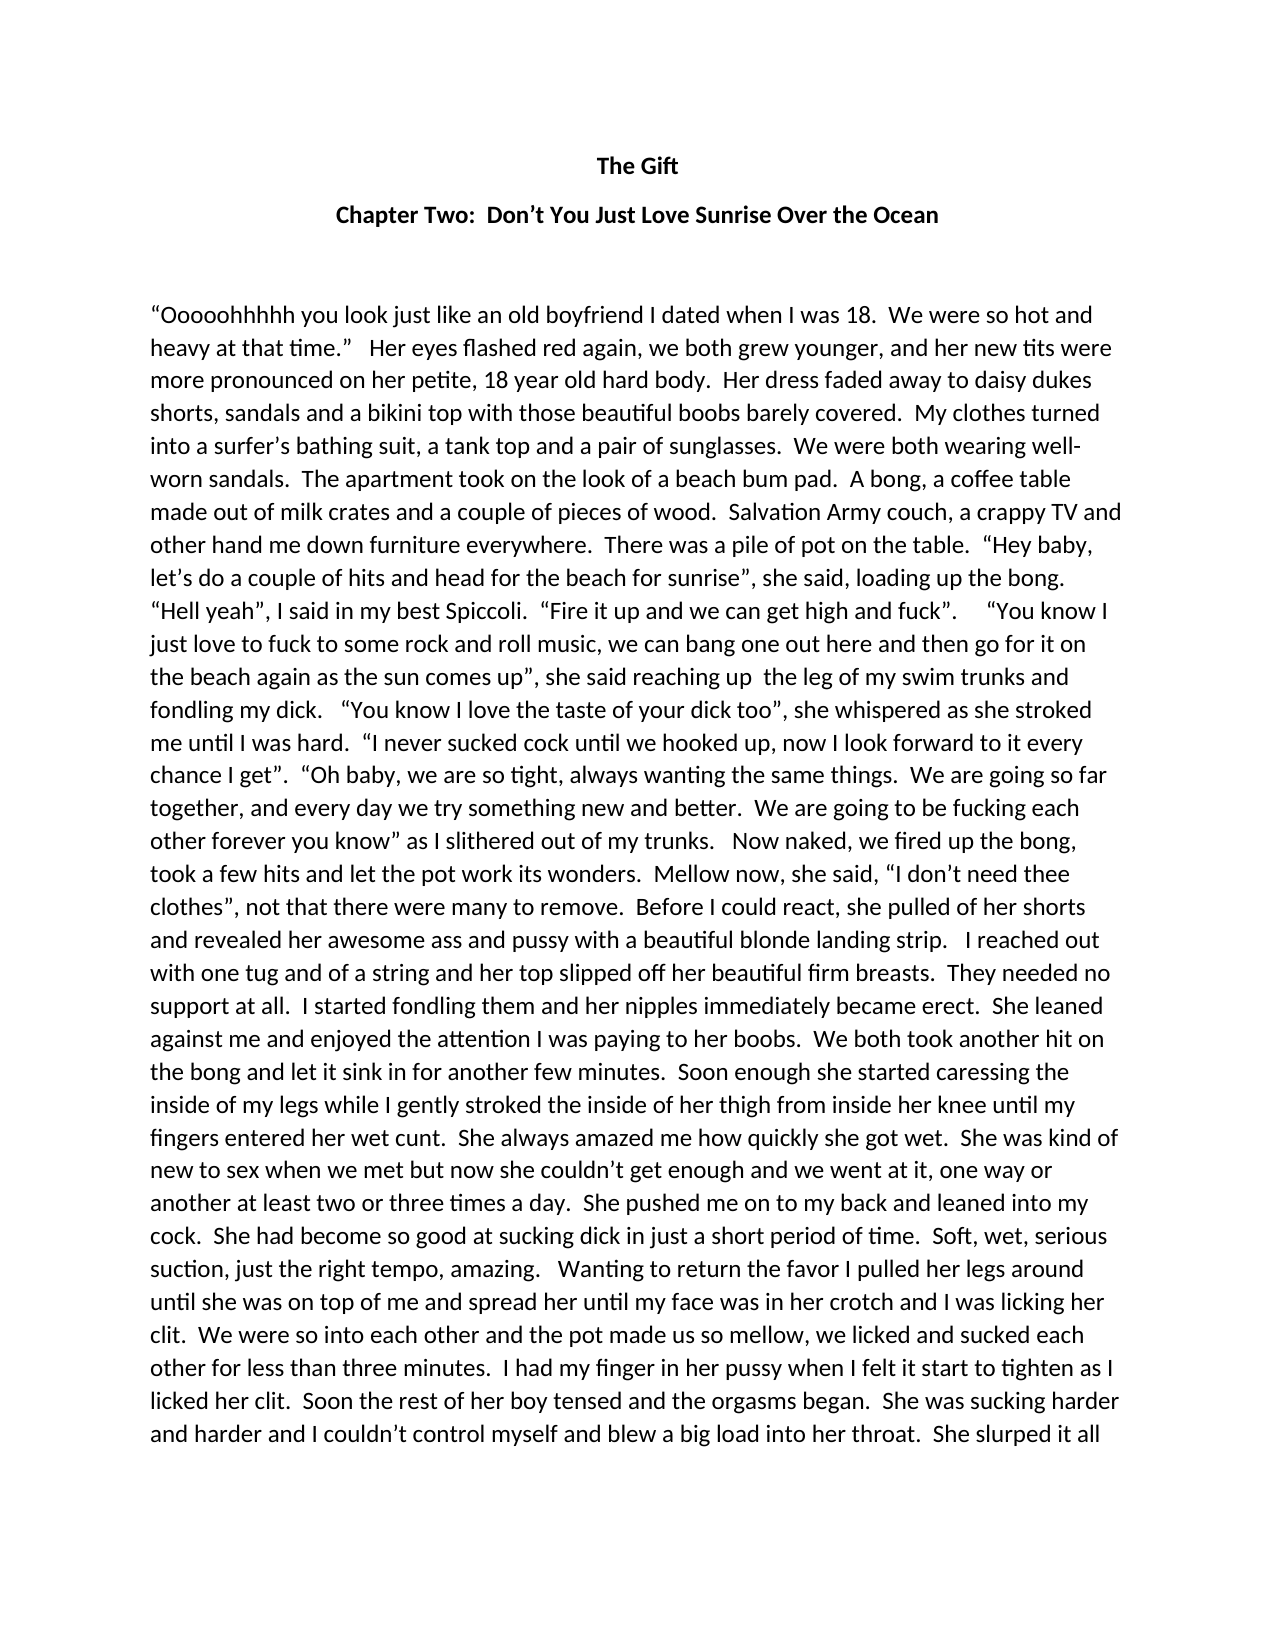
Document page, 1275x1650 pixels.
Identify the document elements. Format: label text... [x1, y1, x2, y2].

text The Gift [150, 150, 1125, 181]
text Chapter Two: Don’t You Just Love Sunrise Over the Ocean [150, 199, 1125, 230]
